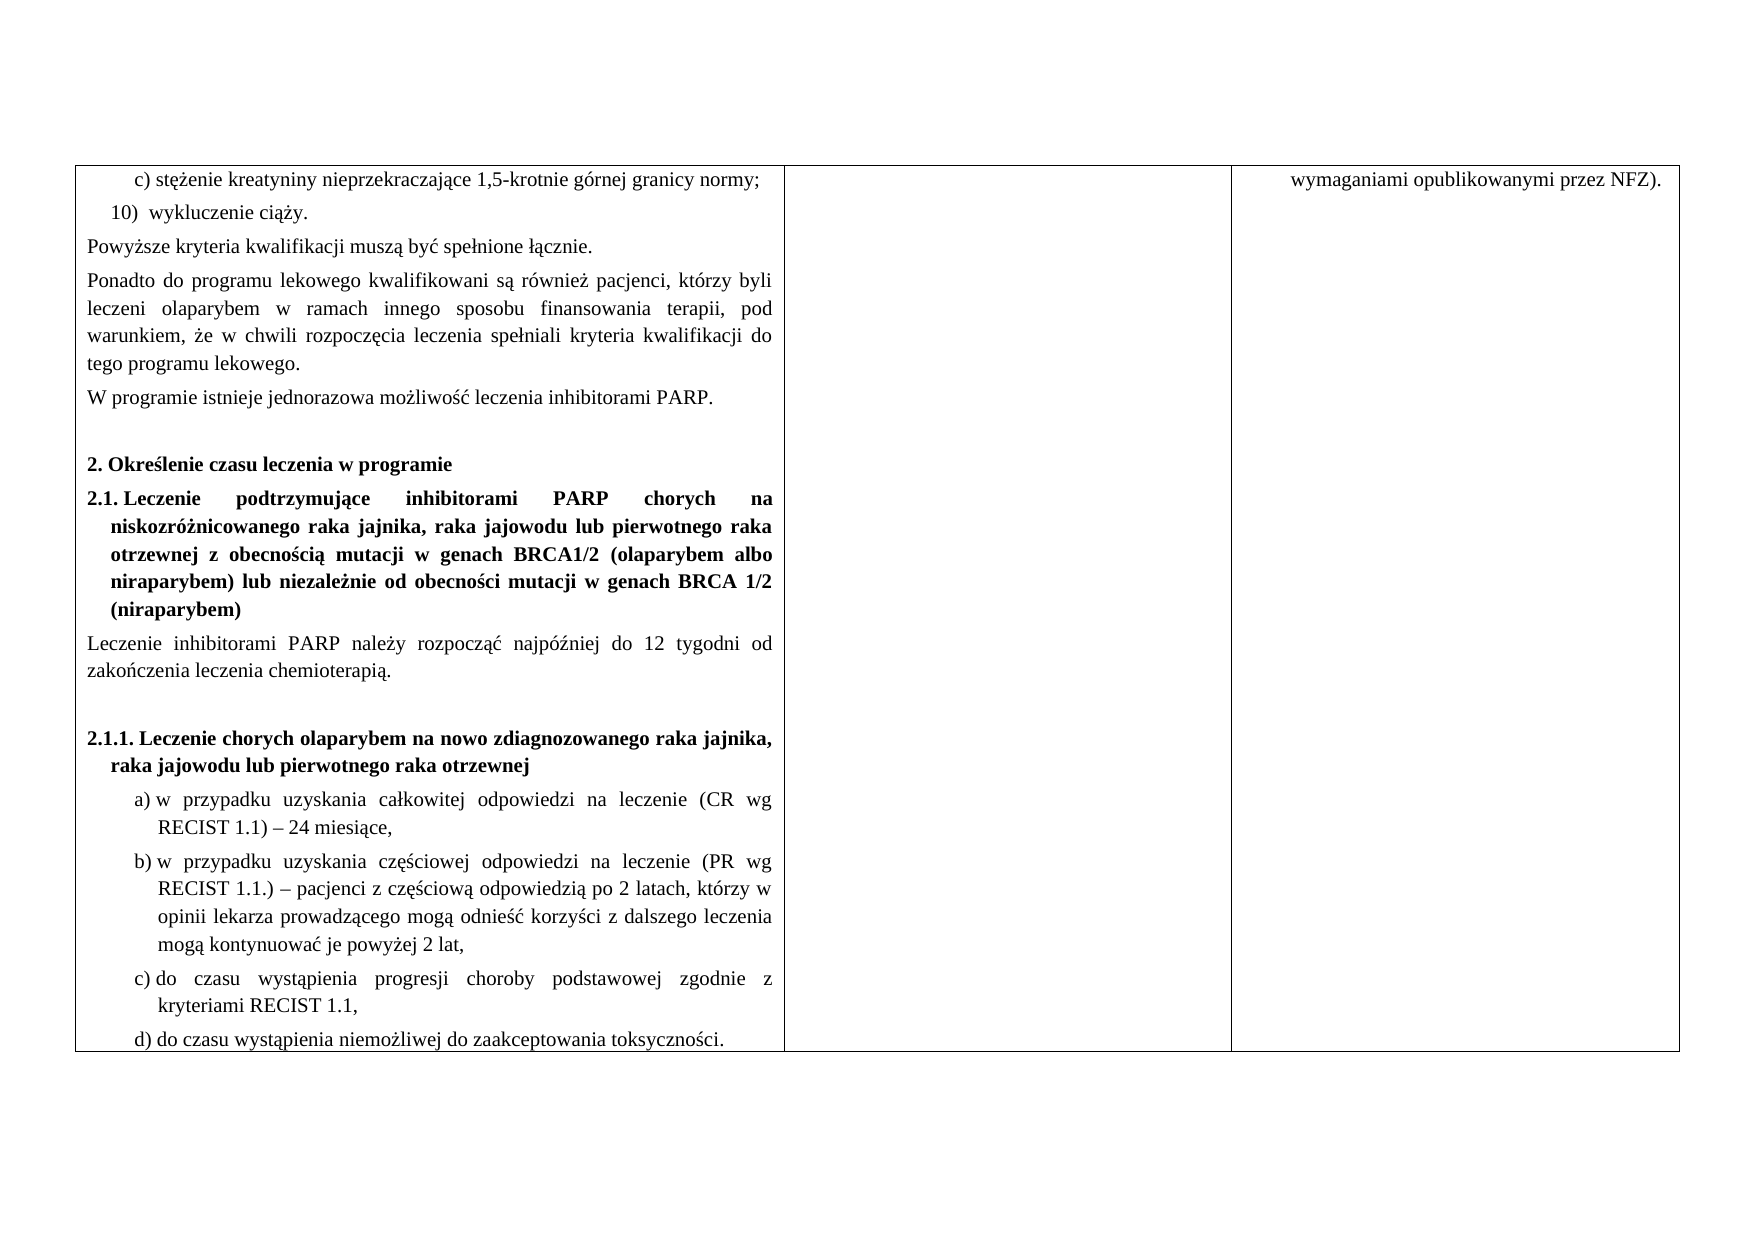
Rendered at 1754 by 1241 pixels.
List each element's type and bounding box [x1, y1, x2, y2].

table_cell [76, 166, 784, 1051]
table_cell [1232, 166, 1679, 1051]
table_cell [785, 166, 1231, 1051]
